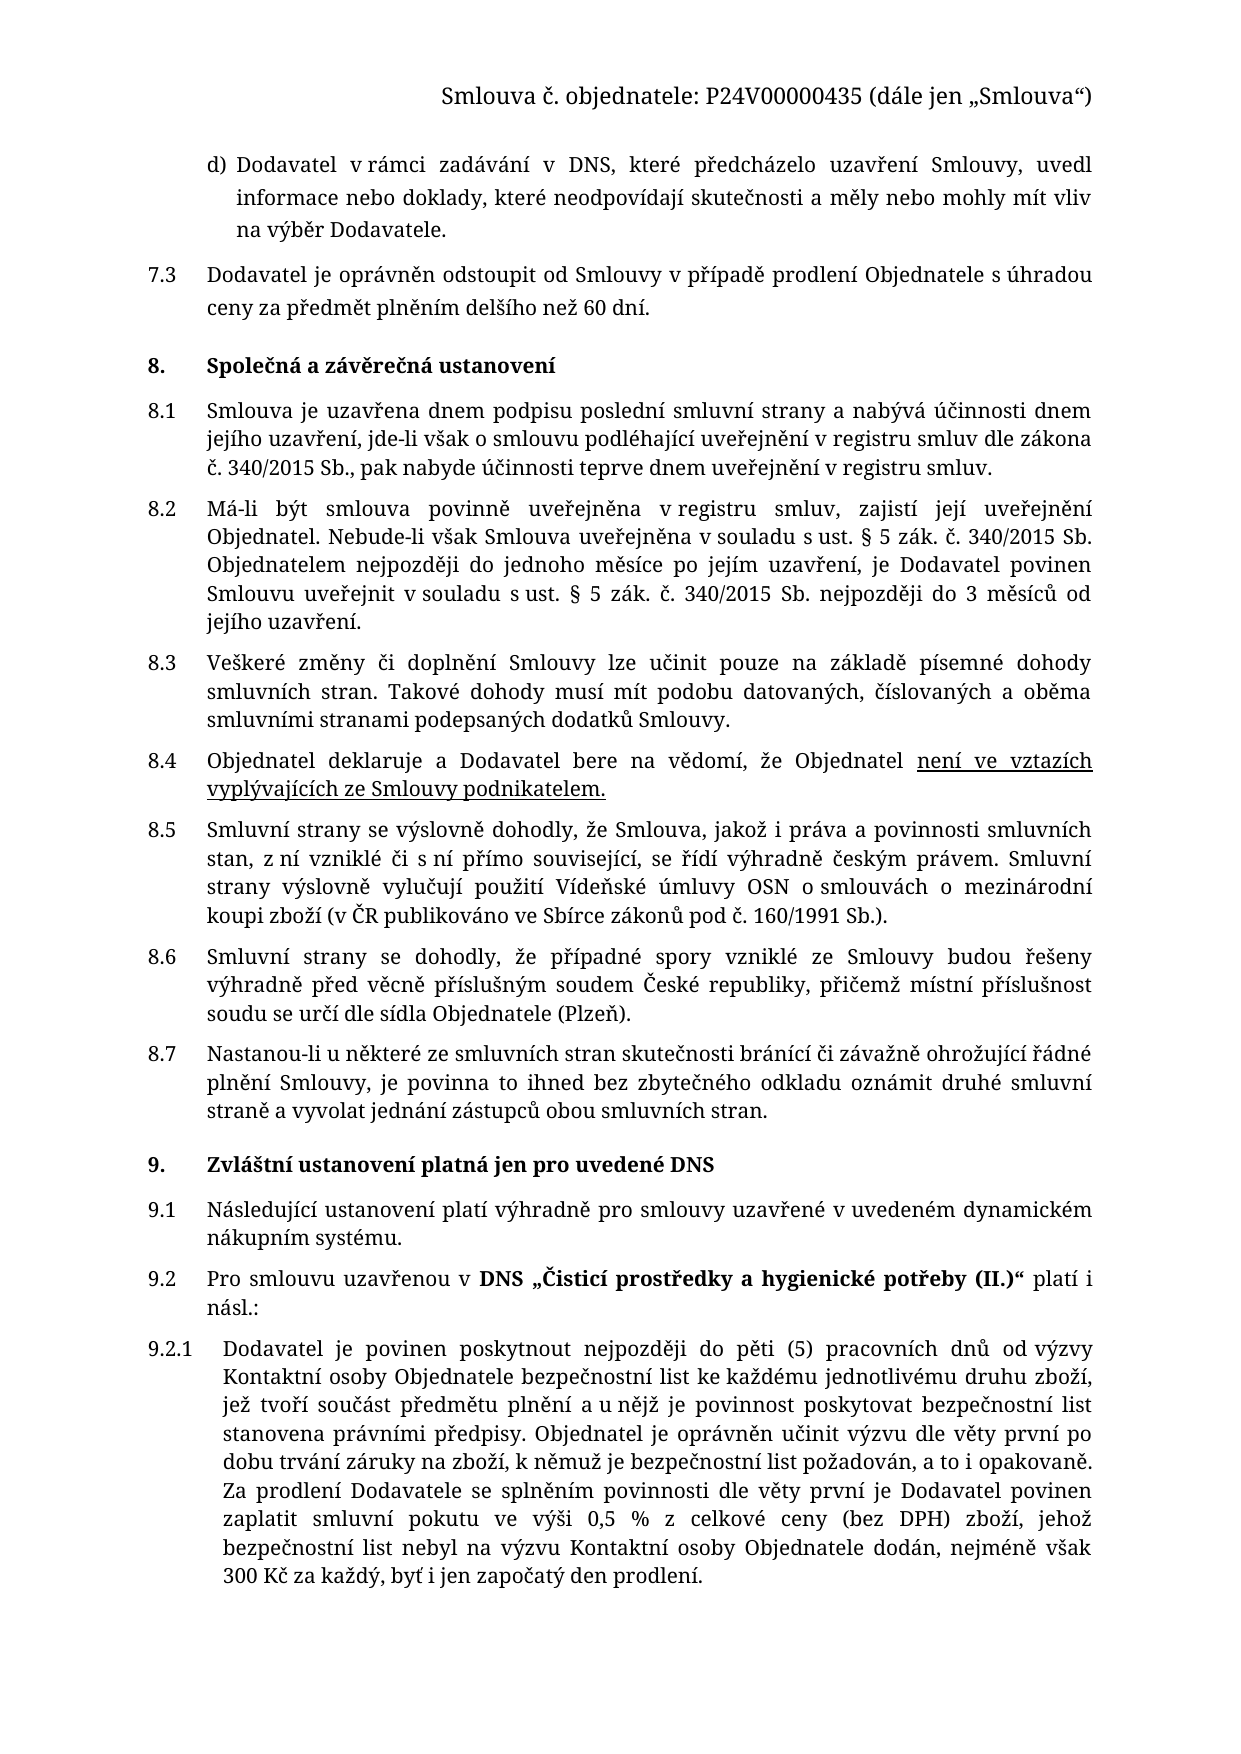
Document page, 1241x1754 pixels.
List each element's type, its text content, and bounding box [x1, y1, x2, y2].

list Smlouva je uzavřena dnem podpisu poslední smluvní strany a nabývá účinnosti dnem jejího uzavření, jde-li však o smlouvu podléhající uveřejnění v registru smluv dle zákona č. 340/2015 Sb., pak nabyde účinnosti teprve dnem uveřejnění v registru smluv. [148, 396, 1093, 481]
list Zvláštní ustanovení platná jen pro uvedené DNS [148, 1150, 1093, 1178]
list Pro smlouvu uzavřenou v DNS „Čisticí prostředky a hygienické potřeby (II.)“ platí i násl.: [148, 1264, 1093, 1321]
list Dodavatel v rámci zadávání v DNS, které předcházelo uzavření Smlouvy, uvedl informace nebo doklady, které neodpovídají skutečnosti a měly nebo mohly mít vliv na výběr Dodavatele. [207, 150, 1093, 244]
list Smluvní strany se výslovně dohodly, že Smlouva, jakož i práva a povinnosti smluvních stan, z ní vzniklé či s ní přímo související, se řídí výhradně českým právem. Smluvní strany výslovně vylučují použití Vídeňské úmluvy OSN o smlouvách o mezinárodní koupi zboží (v ČR publikováno ve Sbírce zákonů pod č. 160/1991 Sb.). [148, 816, 1093, 929]
list Následující ustanovení platí výhradně pro smlouvy uzavřené v uvedeném dynamickém nákupním systému. [148, 1195, 1093, 1252]
list Má-li být smlouva povinně uveřejněna v registru smluv, zajistí její uveřejnění Objednatel. Nebude-li však Smlouva uveřejněna v souladu s ust. § 5 zák. č. 340/2015 Sb. Objednatelem nejpozději do jednoho měsíce po jejím uzavření, je Dodavatel povinen Smlouvu uveřejnit v souladu s ust. § 5 zák. č. 340/2015 Sb. nejpozději do 3 měsíců od jejího uzavření. [148, 494, 1093, 636]
list Objednatel deklaruje a Dodavatel bere na vědomí, že Objednatel není ve vztazích vyplývajících ze Smlouvy podnikatelem. [148, 746, 1093, 803]
list Veškeré změny či doplnění Smlouvy lze učinit pouze na základě písemné dohody smluvních stran. Takové dohody musí mít podobu datovaných, číslovaných a oběma smluvními stranami podepsaných dodatků Smlouvy. [148, 648, 1093, 734]
list Dodavatel je oprávněn odstoupit od Smlouvy v případě prodlení Objednatele s úhradou ceny za předmět plněním delšího než 60 dní. [148, 261, 1093, 322]
list Společná a závěrečná ustanovení [148, 351, 1093, 379]
list Nastanou-li u některé ze smluvních stran skutečnosti bránící či závažně ohrožující řádné plnění Smlouvy, je povinna to ihned bez zbytečného odkladu oznámit druhé smluvní straně a vyvolat jednání zástupců obou smluvních stran. [148, 1039, 1093, 1125]
list Smluvní strany se dohodly, že případné spory vzniklé ze Smlouvy budou řešeny výhradně před věcně příslušným soudem České republiky, přičemž místní příslušnost soudu se určí dle sídla Objednatele (Plzeň). [148, 942, 1093, 1027]
list Dodavatel je povinen poskytnout nejpozději do pěti (5) pracovních dnů od výzvy Kontaktní osoby Objednatele bezpečnostní list ke každému jednotlivému druhu zboží, jež tvoří součást předmětu plnění a u nějž je povinnost poskytovat bezpečnostní list stanovena právními předpisy. Objednatel je oprávněn učinit výzvu dle věty první po dobu trvání záruky na zboží, k němuž je bezpečnostní list požadován, a to i opakovaně. Za prodlení Dodavatele se splněním povinnosti dle věty první je Dodavatel povinen zaplatit smluvní pokutu ve výši 0,5 % z celkové ceny (bez DPH) zboží, jehož bezpečnostní list nebyl na výzvu Kontaktní osoby Objednatele dodán, nejméně však 300 Kč za každý, byť i jen započatý den prodlení. [148, 1334, 1093, 1590]
